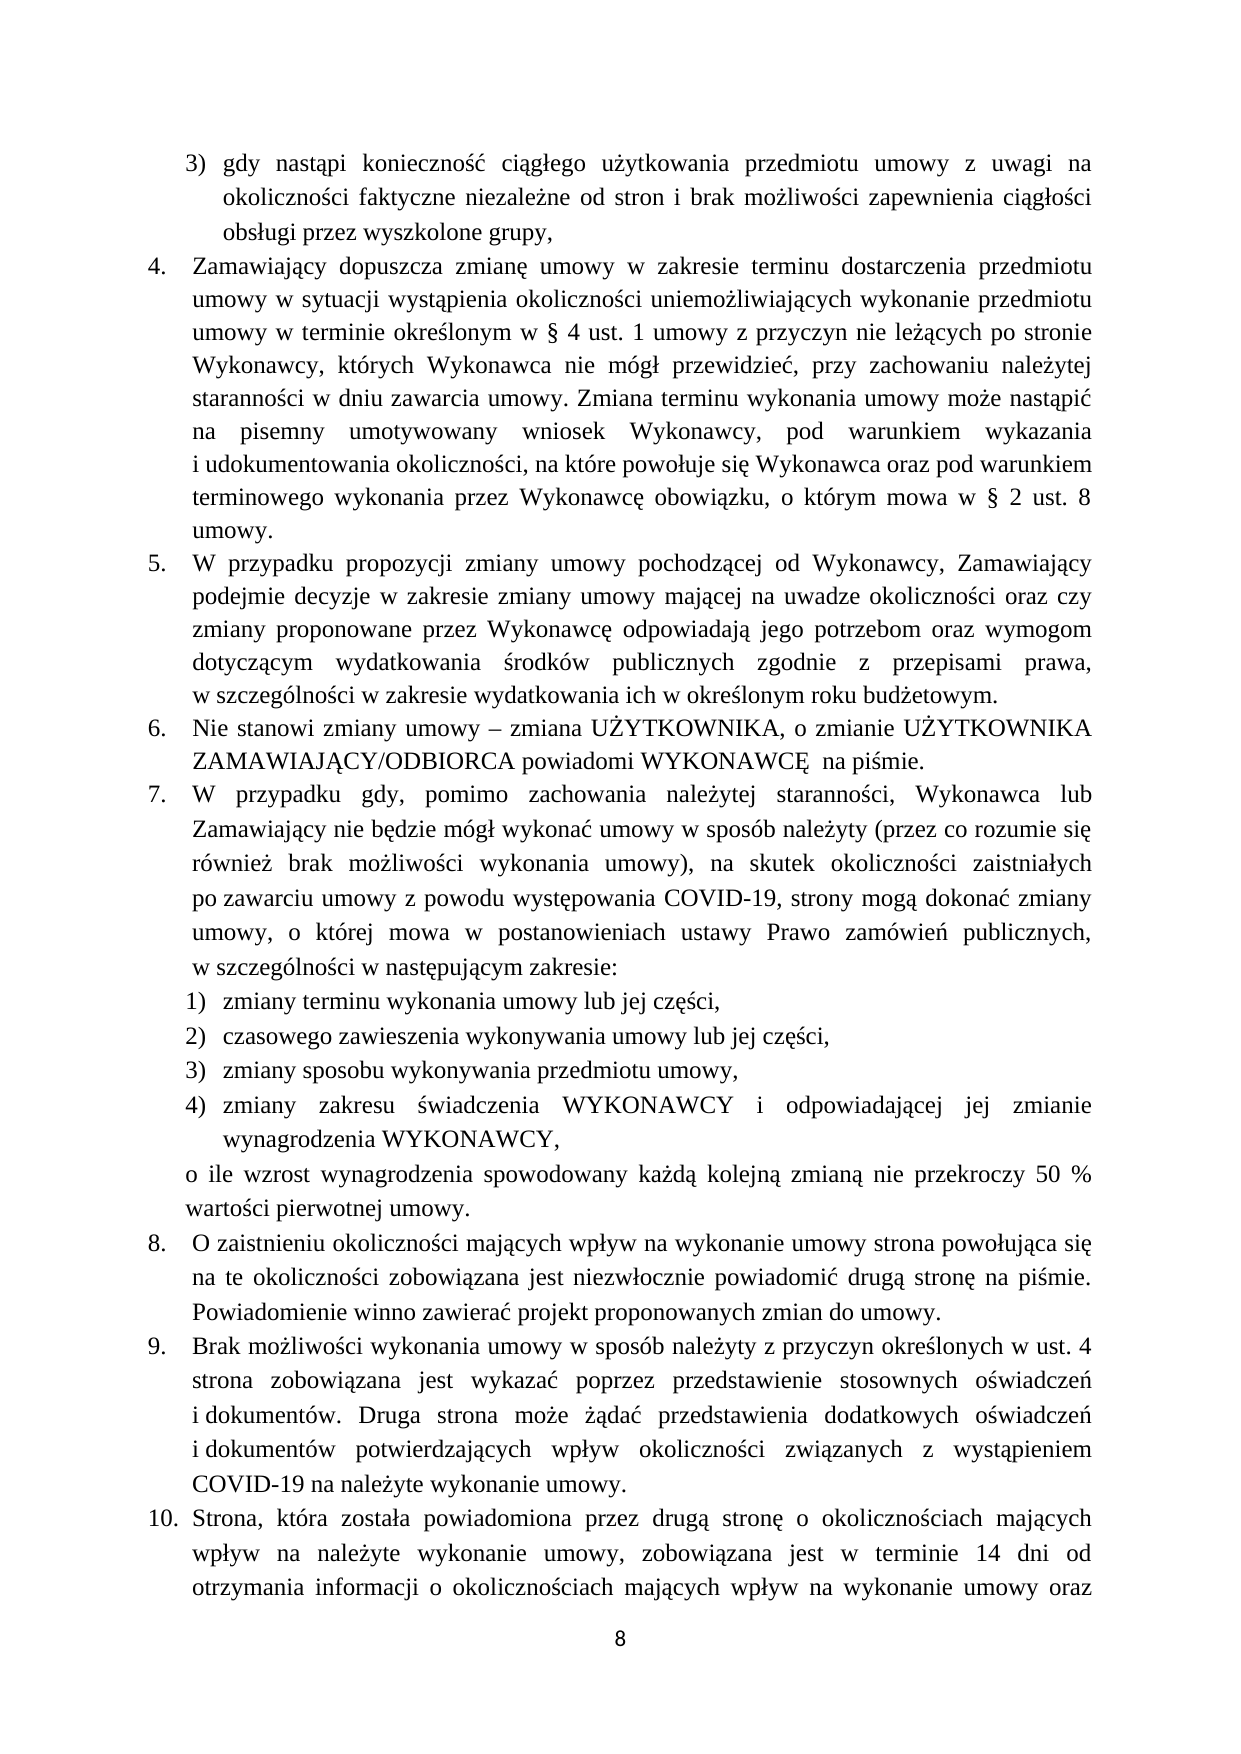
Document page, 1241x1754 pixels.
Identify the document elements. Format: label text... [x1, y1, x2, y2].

list zmiany terminu wykonania umowy lub jej części, [185, 986, 1093, 1015]
list gdy nastąpi konieczność ciągłego użytkowania przedmiotu umowy z uwagi na okoliczności faktyczne niezależne od stron i brak możliwości zapewnienia ciągłości obsługi przez wyszkolone grupy, [185, 148, 1093, 245]
text o ile wzrost wynagrodzenia spowodowany każdą kolejną zmianą nie przekroczy 50 % wartości pierwotnej umowy. [185, 1159, 1093, 1222]
list zmiany zakresu świadczenia WYKONAWCY i odpowiadającej jej zmianie wynagrodzenia WYKONAWCY, [185, 1090, 1093, 1153]
list Brak możliwości wykonania umowy w sposób należyty z przyczyn określonych w ust. 4 strona zobowiązana jest wykazać poprzez przedstawienie stosownych oświadczeń i dokumentów. Druga strona może żądać przedstawienia dodatkowych oświadczeń i dokumentów potwierdzających wpływ okoliczności związanych z wystąpieniem COVID-19 na należyte wykonanie umowy. [148, 1331, 1093, 1498]
list O zaistnieniu okoliczności mających wpływ na wykonanie umowy strona powołująca się na te okoliczności zobowiązana jest niezwłocznie powiadomić drugą stronę na piśmie. Powiadomienie winno zawierać projekt proponowanych zmian do umowy. [148, 1228, 1093, 1325]
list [148, 1503, 1093, 1601]
list W przypadku propozycji zmiany umowy pochodzącej od Wykonawcy, Zamawiający podejmie decyzje w zakresie zmiany umowy mającej na uwadze okoliczności oraz czy zmiany proponowane przez Wykonawcę odpowiadają jego potrzebom oraz wymogom dotyczącym wydatkowania środków publicznych zgodnie z przepisami prawa, w szczególności w zakresie wydatkowania ich w określonym roku budżetowym. [148, 548, 1093, 709]
list Zamawiający dopuszcza zmianę umowy w zakresie terminu dostarczenia przedmiotu umowy w sytuacji wystąpienia okoliczności uniemożliwiających wykonanie przedmiotu umowy w terminie określonym w § 4 ust. 1 umowy z przyczyn nie leżących po stronie Wykonawcy, których Wykonawca nie mógł przewidzieć, przy zachowaniu należytej staranności w dniu zawarcia umowy. Zmiana terminu wykonania umowy może nastąpić na pisemny umotywowany wniosek Wykonawcy, pod warunkiem wykazania i udokumentowania okoliczności, na które powołuje się Wykonawca oraz pod warunkiem terminowego wykonania przez Wykonawcę obowiązku, o którym mowa w § 2 ust. 8 umowy. [148, 251, 1093, 544]
list czasowego zawieszenia wykonywania umowy lub jej części, [185, 1021, 1093, 1049]
list W przypadku gdy, pomimo zachowania należytej staranności, Wykonawca lub Zamawiający nie będzie mógł wykonać umowy w sposób należyty (przez co rozumie się również brak możliwości wykonania umowy), na skutek okoliczności zaistniałych po zawarciu umowy z powodu występowania COVID-19, strony mogą dokonać zmiany umowy, o której mowa w postanowieniach ustawy Prawo zamówień publicznych, w szczególności w następującym zakresie: [148, 779, 1093, 981]
list Nie stanowi zmiany umowy – zmiana UŻYTKOWNIKA, o zmianie UŻYTKOWNIKA ZAMAWIAJĄCY/ODBIORCA powiadomi WYKONAWCĘ na piśmie. [148, 713, 1093, 775]
list zmiany sposobu wykonywania przedmiotu umowy, [185, 1055, 1093, 1084]
